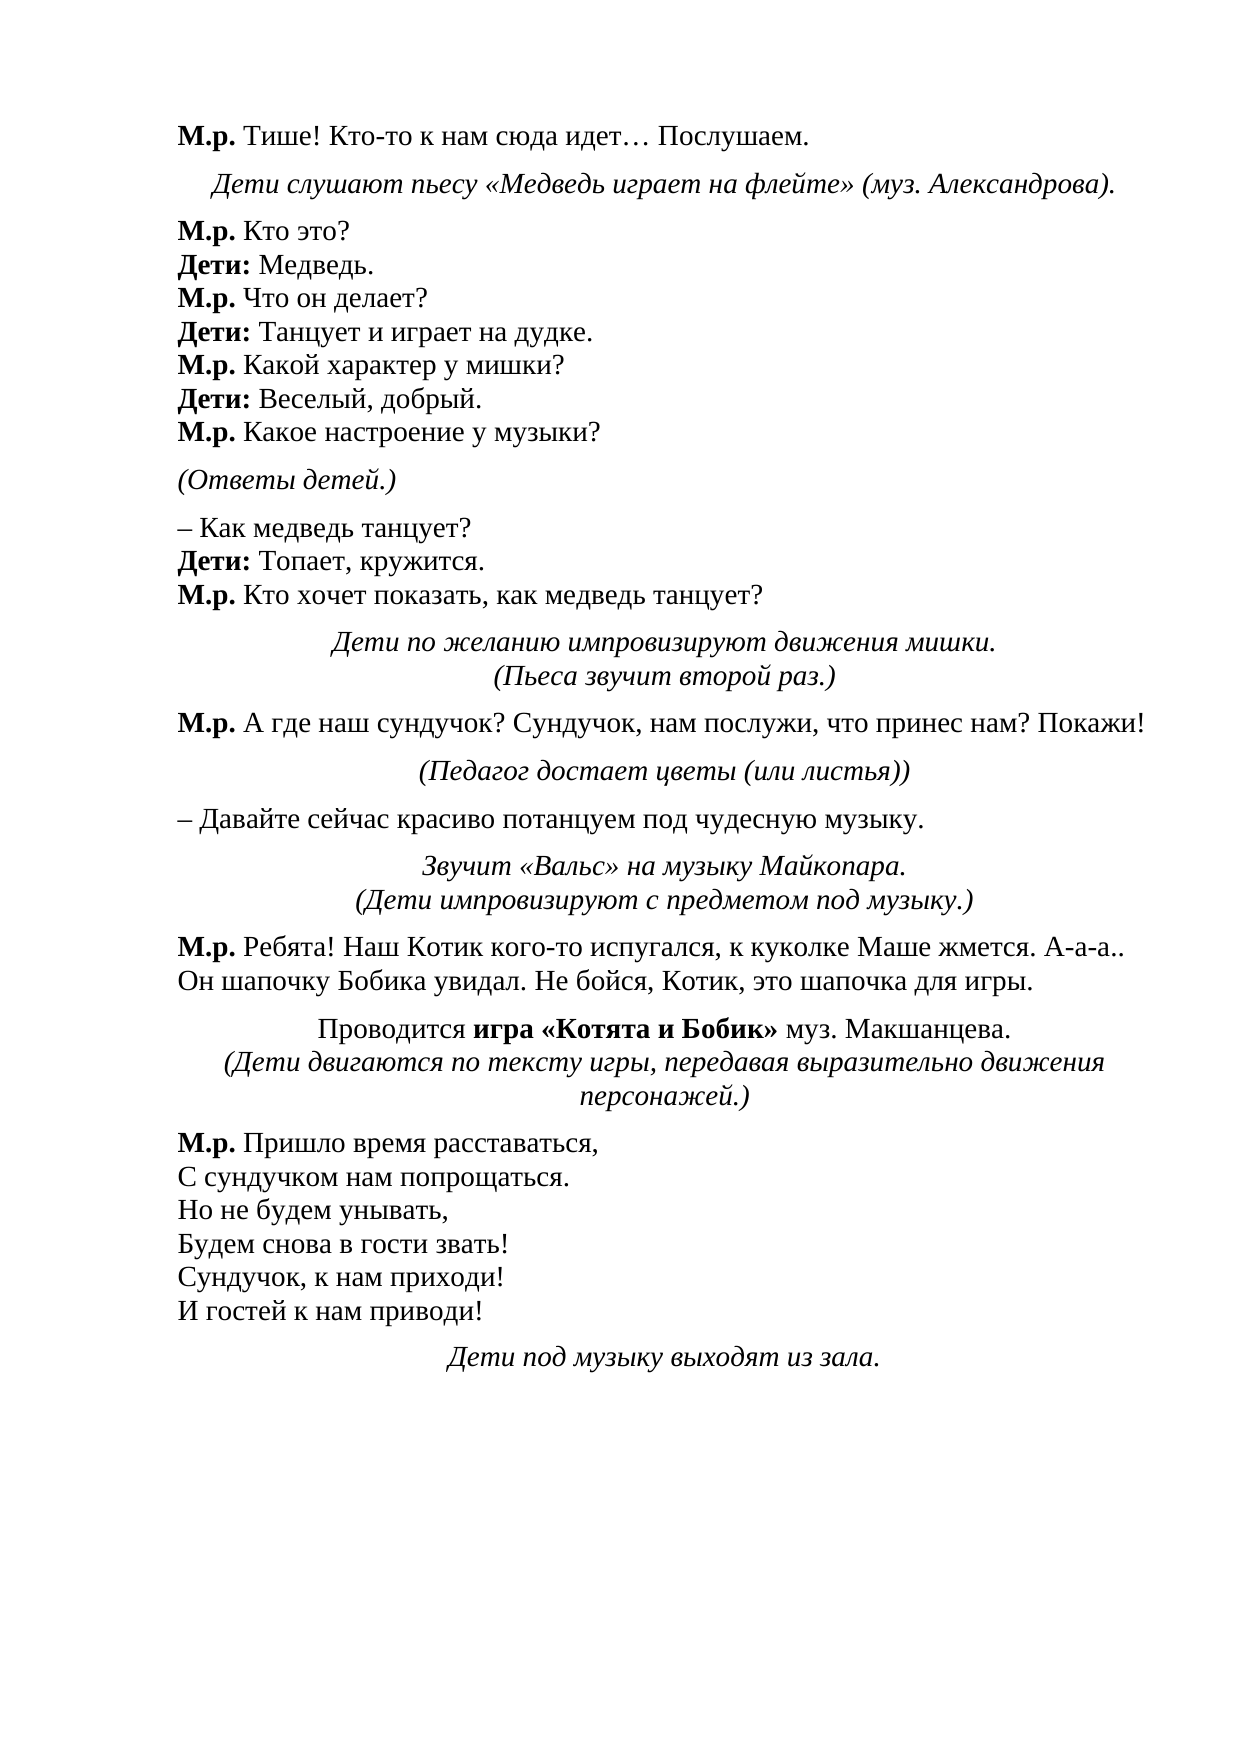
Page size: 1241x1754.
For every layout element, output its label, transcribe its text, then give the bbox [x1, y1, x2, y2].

text (Педагог достает цветы (или листья)) [177, 753, 1152, 787]
text М.р. Пришло время расставаться, С сундучком нам попрощаться. Но не будем унывать, Будем снова в гости звать! Сундучок, к нам приходи! И гостей к нам приводи! [177, 1125, 1152, 1327]
text Дети по желанию импровизируют движения мишки. (Пьеса звучит второй раз.) [177, 624, 1152, 692]
text Дети под музыку выходят из зала. [177, 1339, 1152, 1373]
text – Как медведь танцует? Дети: Топает, кружится. М.р. Кто хочет показать, как медведь танцует? [177, 510, 1152, 610]
text М.р. Тише! Кто-то к нам сюда идет… Послушаем. [177, 118, 1152, 152]
text М.р. А где наш сундучок? Сундучок, нам послужи, что принес нам? Покажи! [177, 706, 1152, 739]
text Проводится игра «Котята и Бобик» муз. Макшанцева. (Дети двигаются по тексту игры, передавая выразительно движения персонажей.) [177, 1011, 1152, 1111]
text М.р. Кто это? Дети: Медведь. М.р. Что он делает? Дети: Танцует и играет на дудке. М.р. Какой характер у мишки? Дети: Веселый, добрый. М.р. Какое настроение у музыки? [177, 213, 1152, 448]
text Звучит «Вальс» на музыку Майкопара. (Дети импровизируют с предметом под музыку.) [177, 848, 1152, 916]
text – Давайте сейчас красиво потанцуем под чудесную музыку. [177, 801, 1152, 834]
text (Ответы детей.) [177, 462, 1152, 496]
text М.р. Ребята! Наш Котик кого-то испугался, к куколке Маше жмется. А-а-а.. Он шапочку Бобика увидал. Не бойся, Котик, это шапочка для игры. [177, 929, 1152, 997]
text Дети слушают пьесу «Медведь играет на флейте» (муз. Александрова). [177, 166, 1152, 199]
